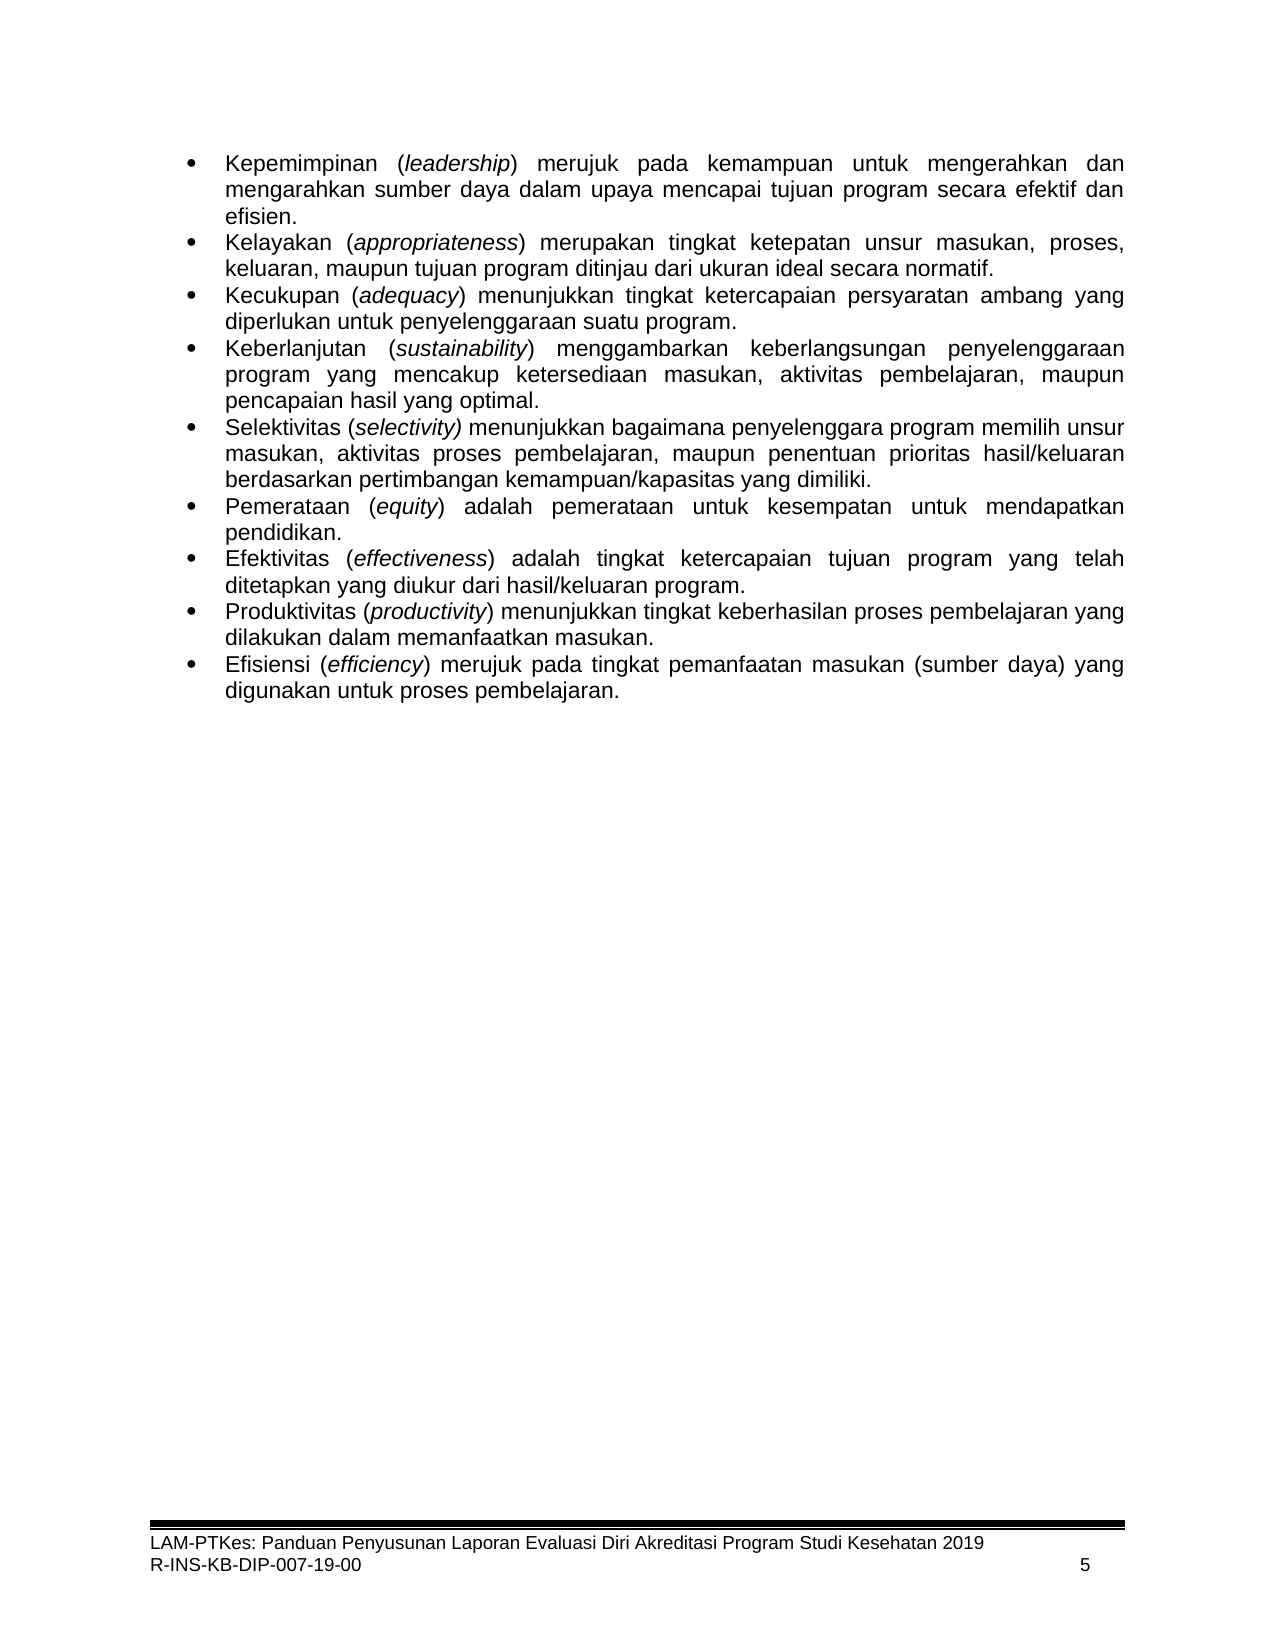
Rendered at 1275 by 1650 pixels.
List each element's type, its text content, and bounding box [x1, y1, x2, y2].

list Kepemimpinan (leadership) merujuk pada kemampuan untuk mengerahkan dan mengarahkan sumber daya dalam upaya mencapai tujuan program secara efektif dan efisien. [187, 150, 1125, 229]
list Selektivitas (selectivity) menunjukkan bagaimana penyelenggara program memilih unsur masukan, aktivitas proses pembelajaran, maupun penentuan prioritas hasil/keluaran berdasarkan pertimbangan kemampuan/kapasitas yang dimiliki. [187, 413, 1125, 493]
list Kelayakan (appropriateness) merupakan tingkat ketepatan unsur masukan, proses, keluaran, maupun tujuan program ditinjau dari ukuran ideal secara normatif. [187, 229, 1125, 282]
list Kecukupan (adequacy) menunjukkan tingkat ketercapaian persyaratan ambang yang diperlukan untuk penyelenggaraan suatu program. [187, 282, 1125, 334]
list Efisiensi (efficiency) merujuk pada tingkat pemanfaatan masukan (sumber daya) yang digunakan untuk proses pembelajaran. [187, 651, 1125, 703]
list Pemerataan (equity) adalah pemerataan untuk kesempatan untuk mendapatkan pendidikan. [187, 493, 1125, 545]
list Efektivitas (effectiveness) adalah tingkat ketercapaian tujuan program yang telah ditetapkan yang diukur dari hasil/keluaran program. [187, 545, 1125, 598]
list Keberlanjutan (sustainability) menggambarkan keberlangsungan penyelenggaraan program yang mencakup ketersediaan masukan, aktivitas pembelajaran, maupun pencapaian hasil yang optimal. [187, 334, 1125, 413]
list Produktivitas (productivity) menunjukkan tingkat keberhasilan proses pembelajaran yang dilakukan dalam memanfaatkan masukan. [187, 598, 1125, 651]
